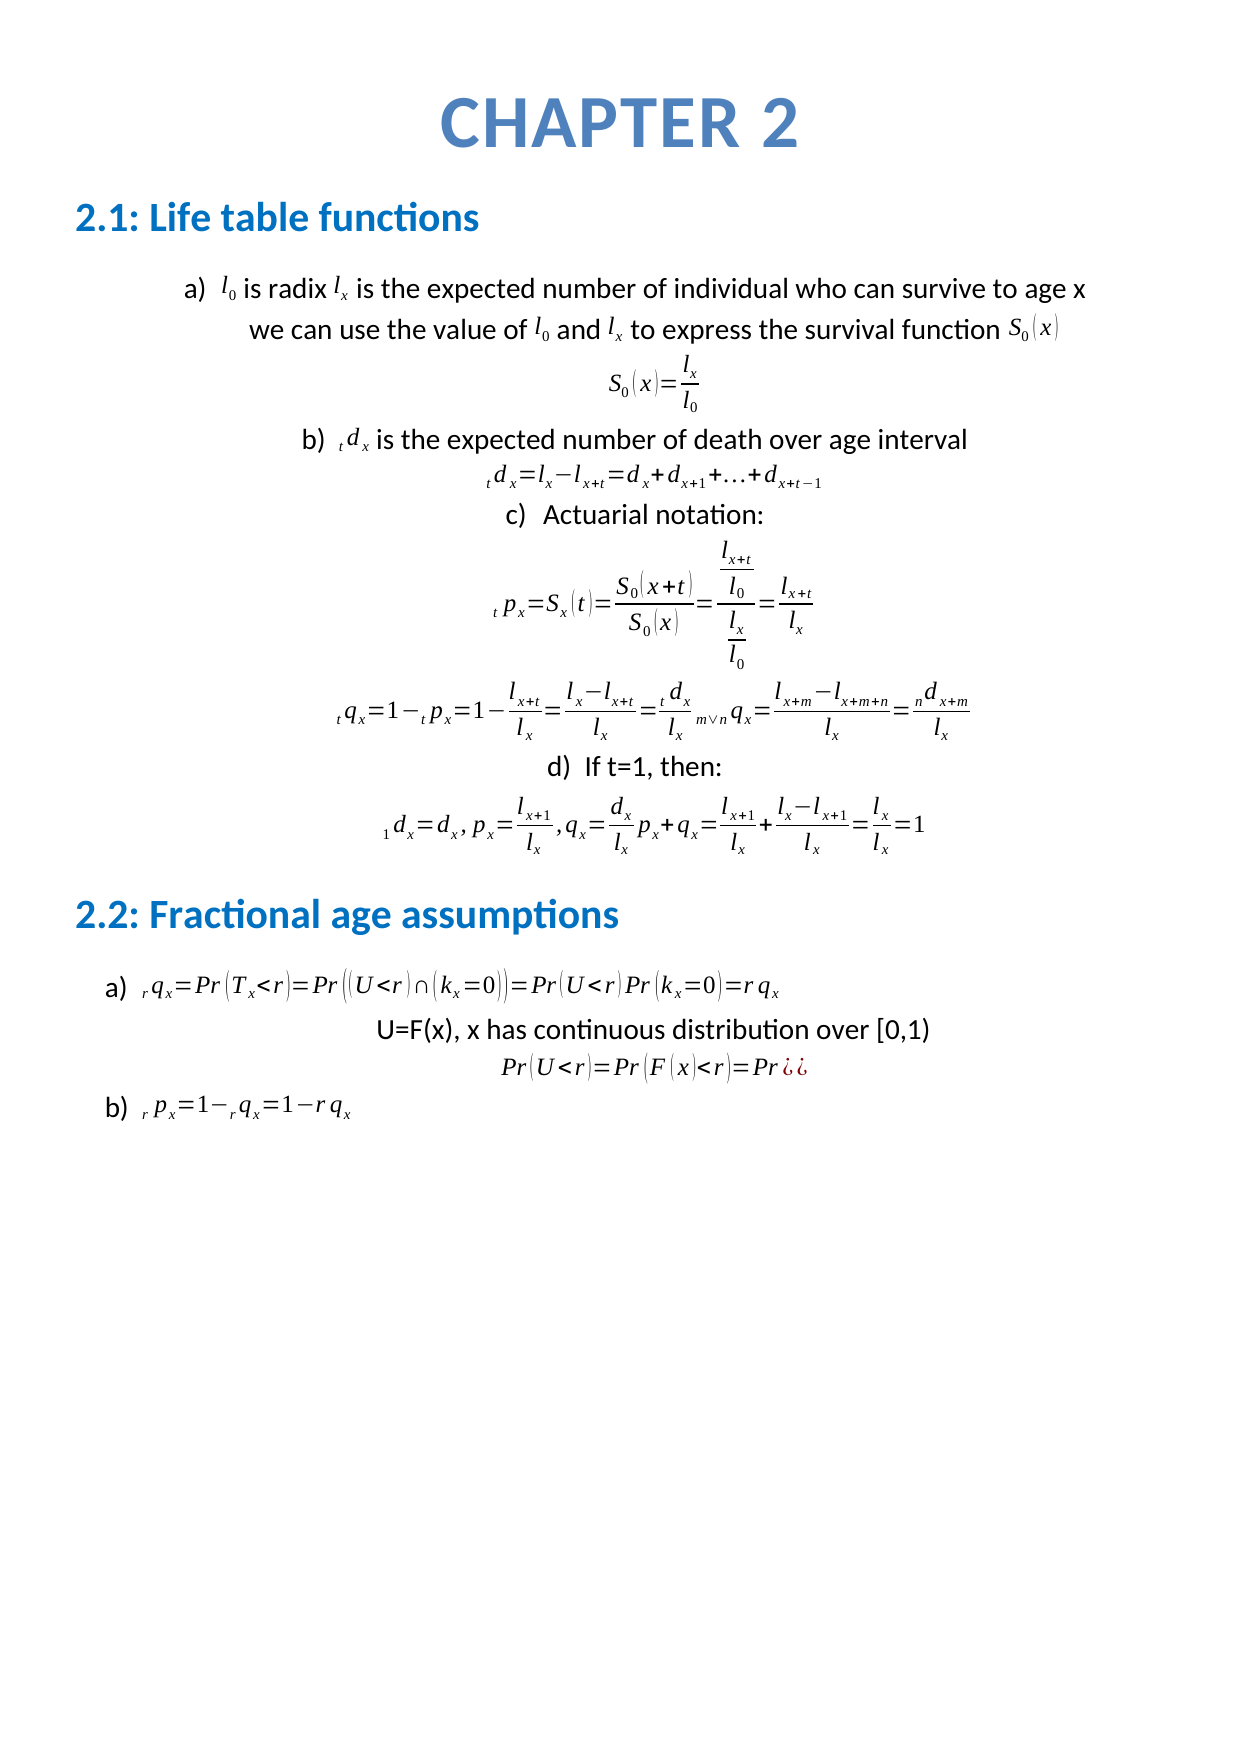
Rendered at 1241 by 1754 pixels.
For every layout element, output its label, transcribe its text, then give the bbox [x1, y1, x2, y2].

text 2.2: Fractional age assumptions [75, 888, 1165, 939]
text 2.1: Life table functions [75, 191, 1165, 241]
list If t=1, then: [104, 748, 1165, 863]
text CHAPTER 2 [75, 75, 1165, 167]
list U=F(x), x has continuous distribution over [0,1) [142, 1011, 1165, 1085]
list Actuarial notation: [104, 496, 1165, 673]
list is radix is the expected number of individual who can survive to age x we can use the value of and to express the survival function [104, 270, 1165, 417]
list is the expected number of death over age interval [104, 421, 1165, 492]
